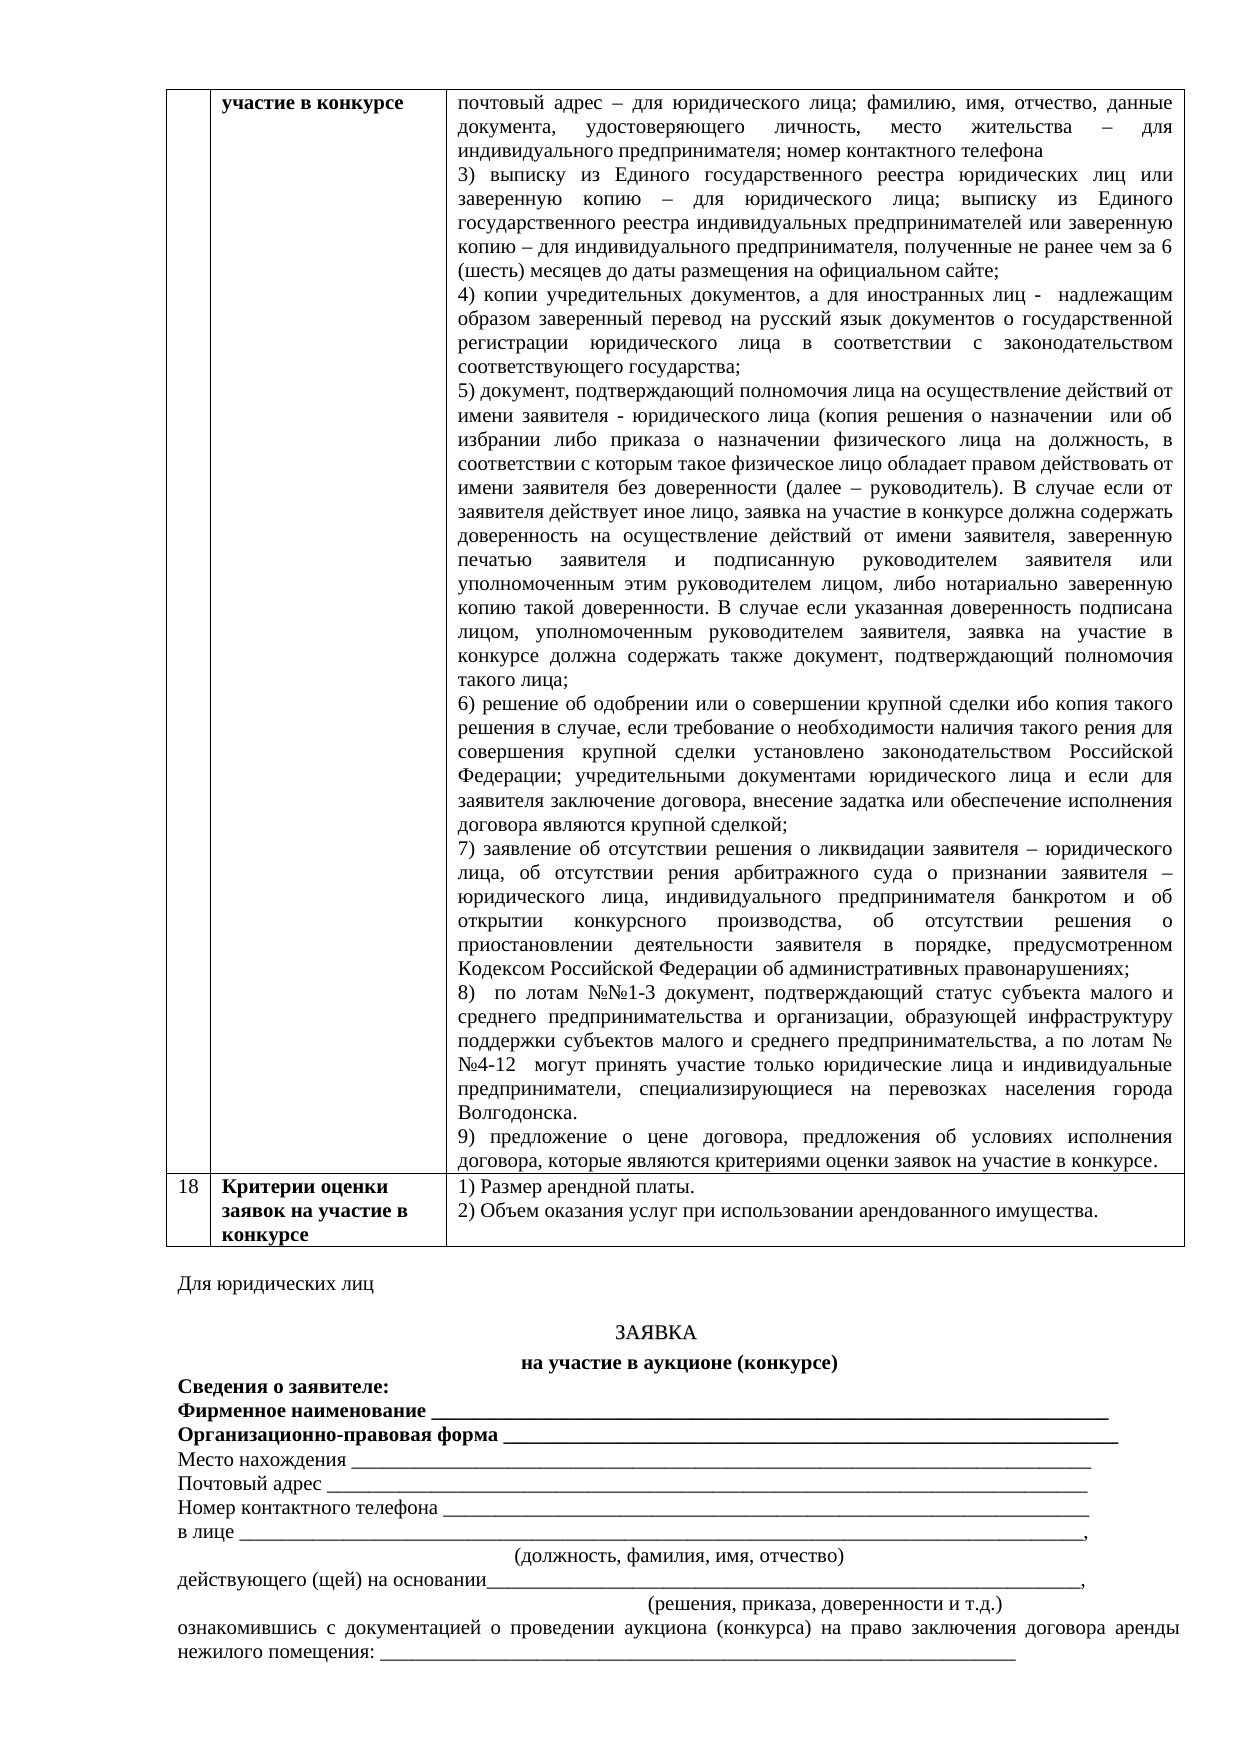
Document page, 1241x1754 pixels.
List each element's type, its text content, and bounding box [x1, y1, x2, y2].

text Почтовый адрес _________________________________________________________________________ [177, 1471, 1181, 1494]
table_cell 1) Размер арендной платы. 2) Объем оказания услуг при использовании арендованного имущества. [447, 1174, 1184, 1246]
subtitle Организационно-правовая форма ___________________________________________________________ [177, 1422, 1181, 1446]
text (решения, приказа, доверенности и т.д.) [177, 1591, 1181, 1615]
text ознакомившись с документацией о проведении аукциона (конкурса) на право заключения договора аренды нежилого помещения: _____________________________________________________________ [177, 1615, 1181, 1663]
text на участие в аукционе (конкурсе) [177, 1350, 1181, 1374]
subtitle Фирменное наименование _________________________________________________________________ [177, 1398, 1181, 1422]
table_cell 18 [167, 1174, 210, 1246]
text Номер контактного телефона ______________________________________________________________ [177, 1494, 1181, 1519]
subtitle ЗАЯВКА [177, 1320, 1181, 1344]
table_cell 17 [167, 90, 210, 1172]
text Место нахождения _______________________________________________________________________ [177, 1446, 1181, 1471]
text (должность, фамилия, имя, отчество) [177, 1543, 1181, 1567]
text Для юридических лиц [177, 1271, 1181, 1295]
text действующего (щей) на основании_________________________________________________________, [177, 1567, 1181, 1591]
table_cell Критерии оценки заявок на участие в конкурсе [211, 1174, 446, 1246]
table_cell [211, 90, 446, 1172]
text Сведения о заявителе: [177, 1374, 1181, 1398]
text в лице _________________________________________________________________________________, [177, 1519, 1181, 1543]
